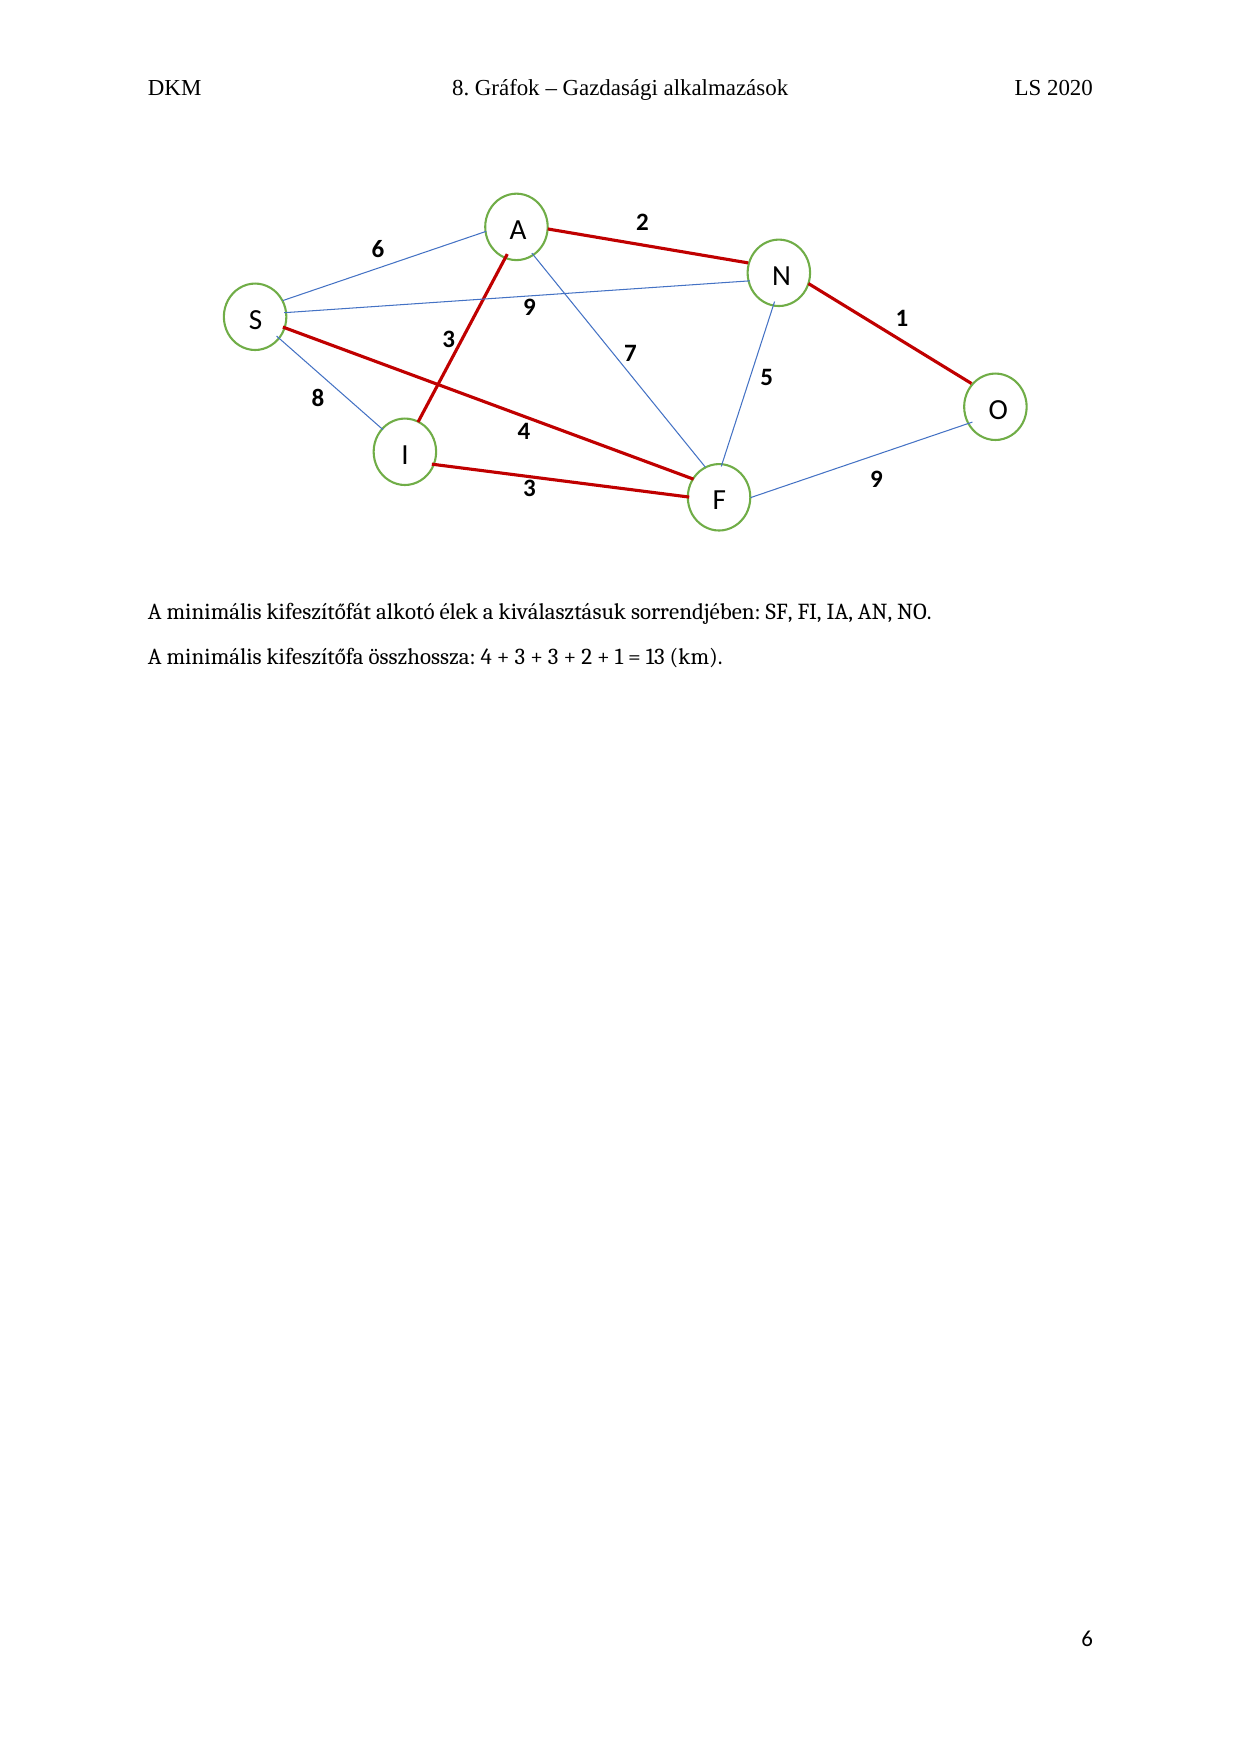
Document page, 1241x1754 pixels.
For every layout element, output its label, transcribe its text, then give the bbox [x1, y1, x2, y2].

text A minimális kifeszítőfa összhossza: 4 + 3 + 3 + 2 + 1 = 13 (km). [148, 644, 1093, 670]
text A minimális kifeszítőfát alkotó élek a kiválasztásuk sorrendjében: SF, FI, IA, AN, NO. [148, 599, 1093, 625]
